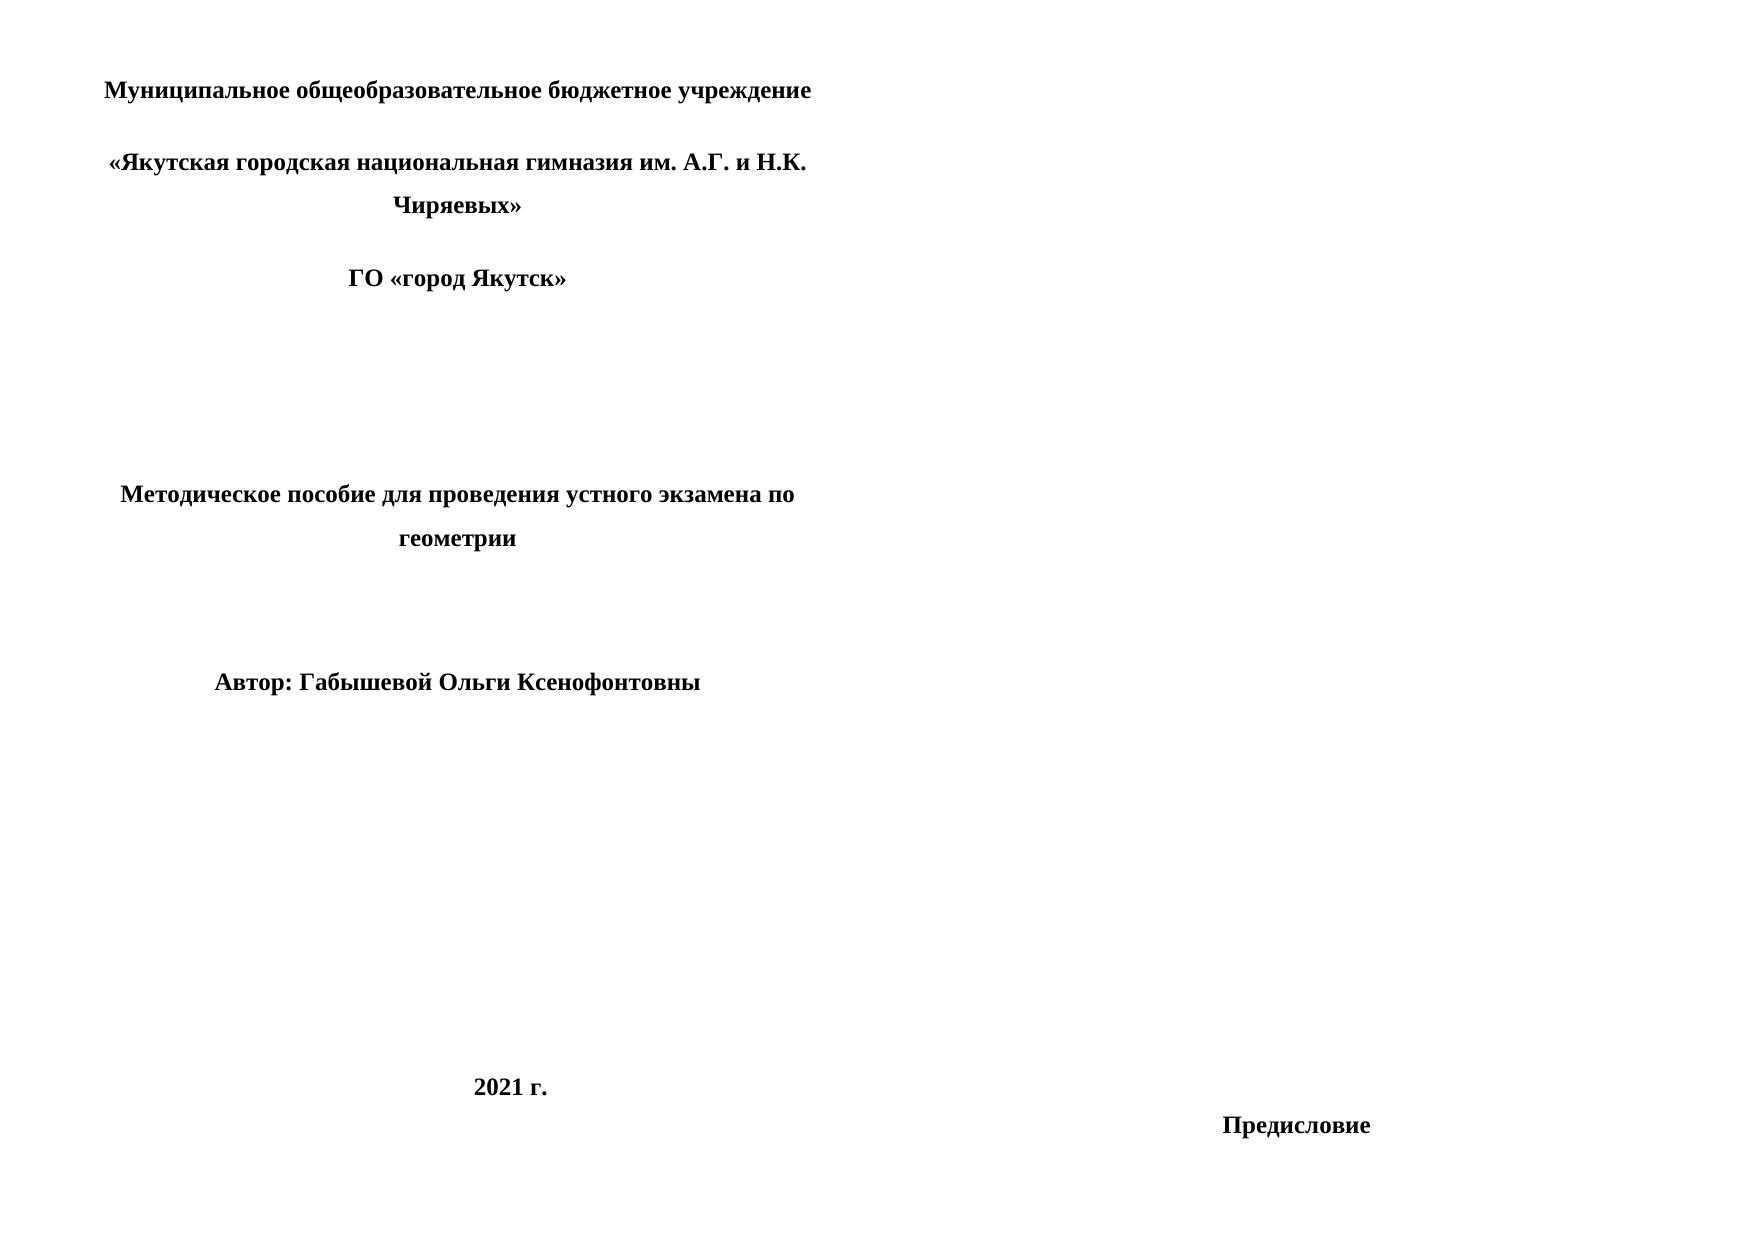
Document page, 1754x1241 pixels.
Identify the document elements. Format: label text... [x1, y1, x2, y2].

text ГО «город Якутск» [75, 263, 840, 291]
text «Якутская городская национальная гимназия им. А.Г. и Н.К. Чиряевых» [75, 147, 840, 219]
text Автор: Габышевой Ольги Ксенофонтовны [75, 667, 840, 696]
text 2021 г. [75, 1072, 840, 1101]
text Предисловие [914, 1110, 1679, 1139]
text Методическое пособие для проведения устного экзамена по геометрии [75, 479, 840, 551]
text Муниципальное общеобразовательное бюджетное учреждение [75, 75, 840, 104]
